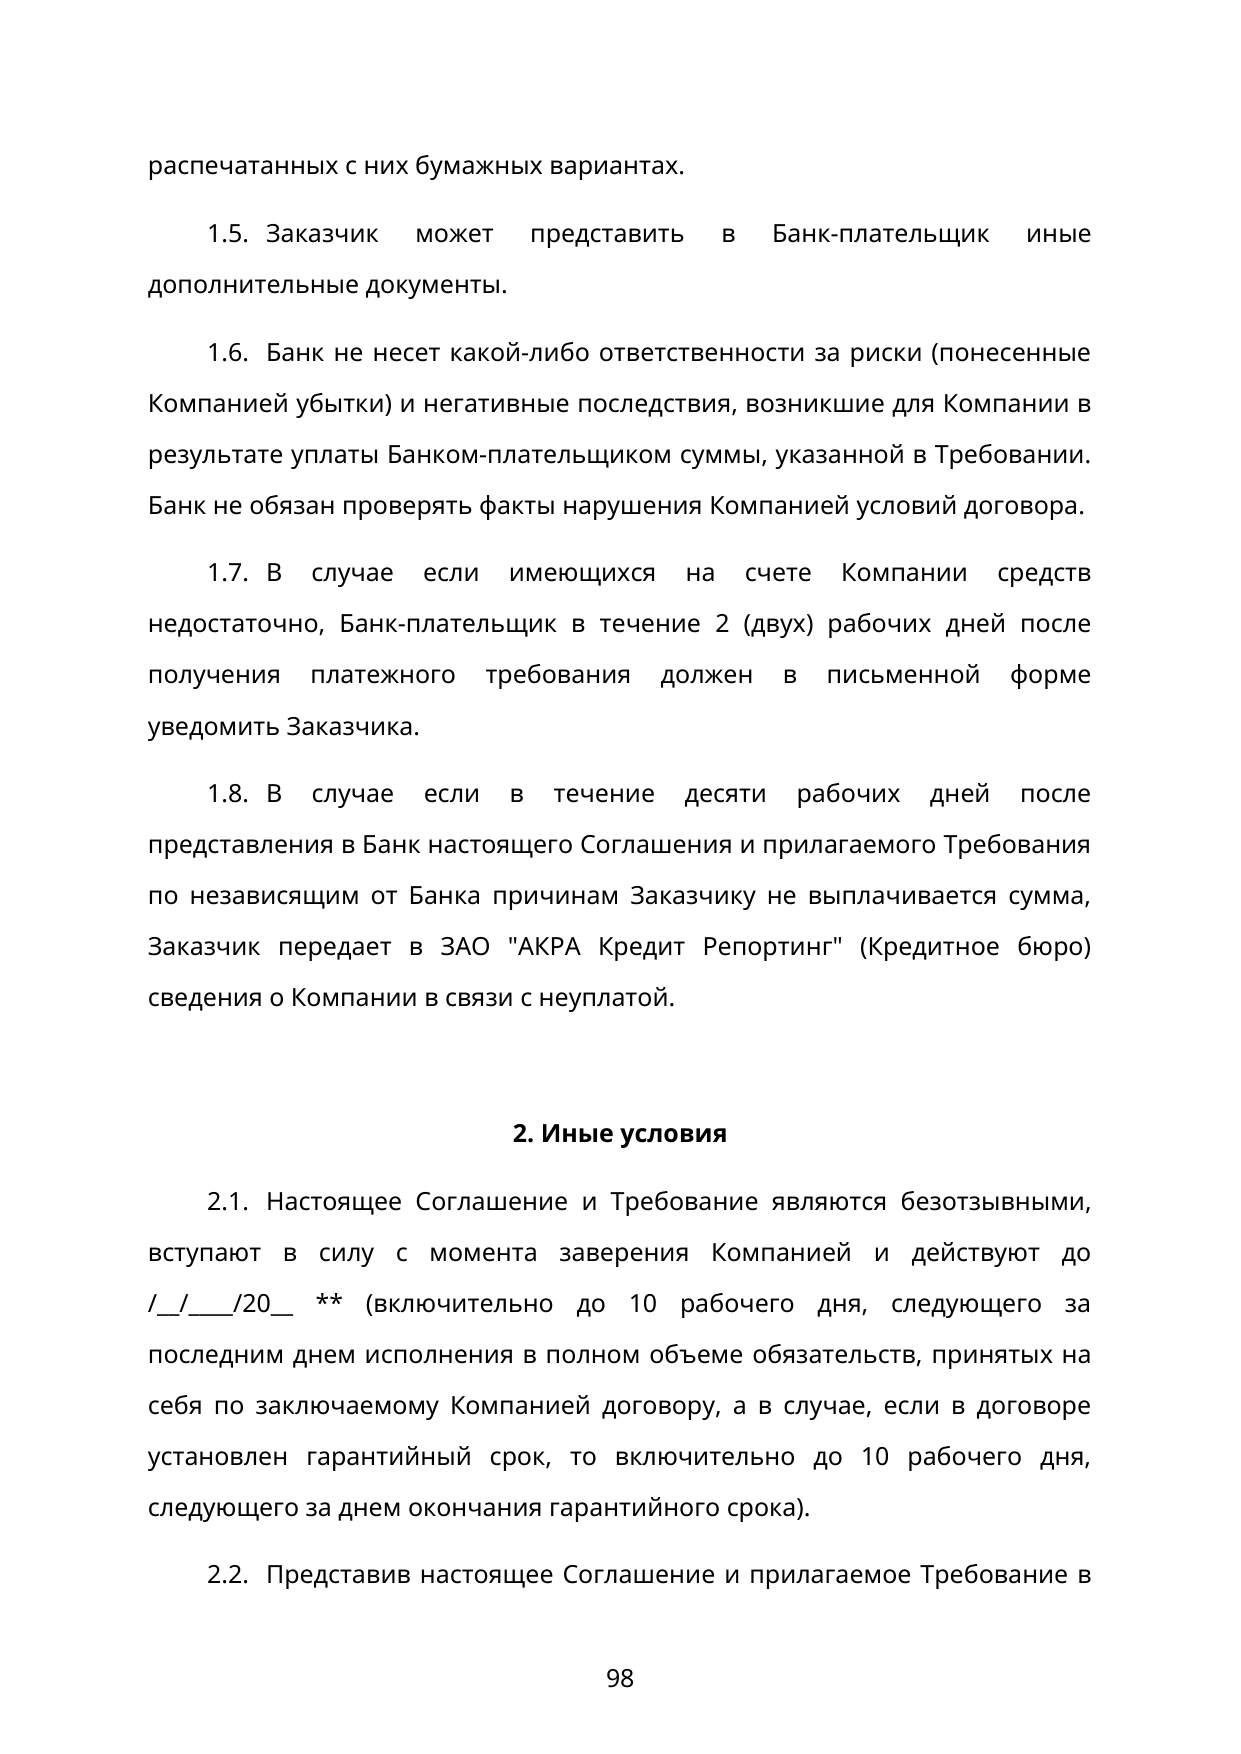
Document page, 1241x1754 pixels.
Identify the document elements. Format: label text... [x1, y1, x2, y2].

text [148, 148, 1092, 182]
text 1.6. Банк не несет какой-либо ответственности за риски (понесенные Компанией убытки) и негативные последствия, возникшие для Компании в результате уплаты Банком-плательщиком суммы, указанной в Требовании. Банк не обязан проверять факты нарушения Компанией условий договора. [148, 334, 1092, 521]
text 2. Иные условия [148, 1115, 1092, 1149]
text 1.8. В случае если в течение десяти рабочих дней после представления в Банк настоящего Соглашения и прилагаемого Требования по независящим от Банка причинам Заказчику не выплачивается сумма, Заказчик передает в ЗАО "АКРА Кредит Репортинг" (Кредитное бюро) сведения о Компании в связи с неуплатой. [148, 776, 1092, 1014]
text 1.7. В случае если имеющихся на счете Компании средств недостаточно, Банк-плательщик в течение 2 (двух) рабочих дней после получения платежного требования должен в письменной форме уведомить Заказчика. [148, 555, 1092, 742]
text 1.5. Заказчик может представить в Банк-плательщик иные дополнительные документы. [148, 215, 1092, 301]
text 2.1. Настоящее Соглашение и Требование являются безотзывными, вступают в силу с момента заверения Компанией и действуют до /__/____/20__ ** (включительно до 10 рабочего дня, следующего за последним днем исполнения в полном объеме обязательств, принятых на себя по заключаемому Компанией договору, а в случае, если в договоре установлен гарантийный срок, то включительно до 10 рабочего дня, следующего за днем окончания гарантийного срока). [148, 1183, 1092, 1523]
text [148, 1557, 1092, 1591]
